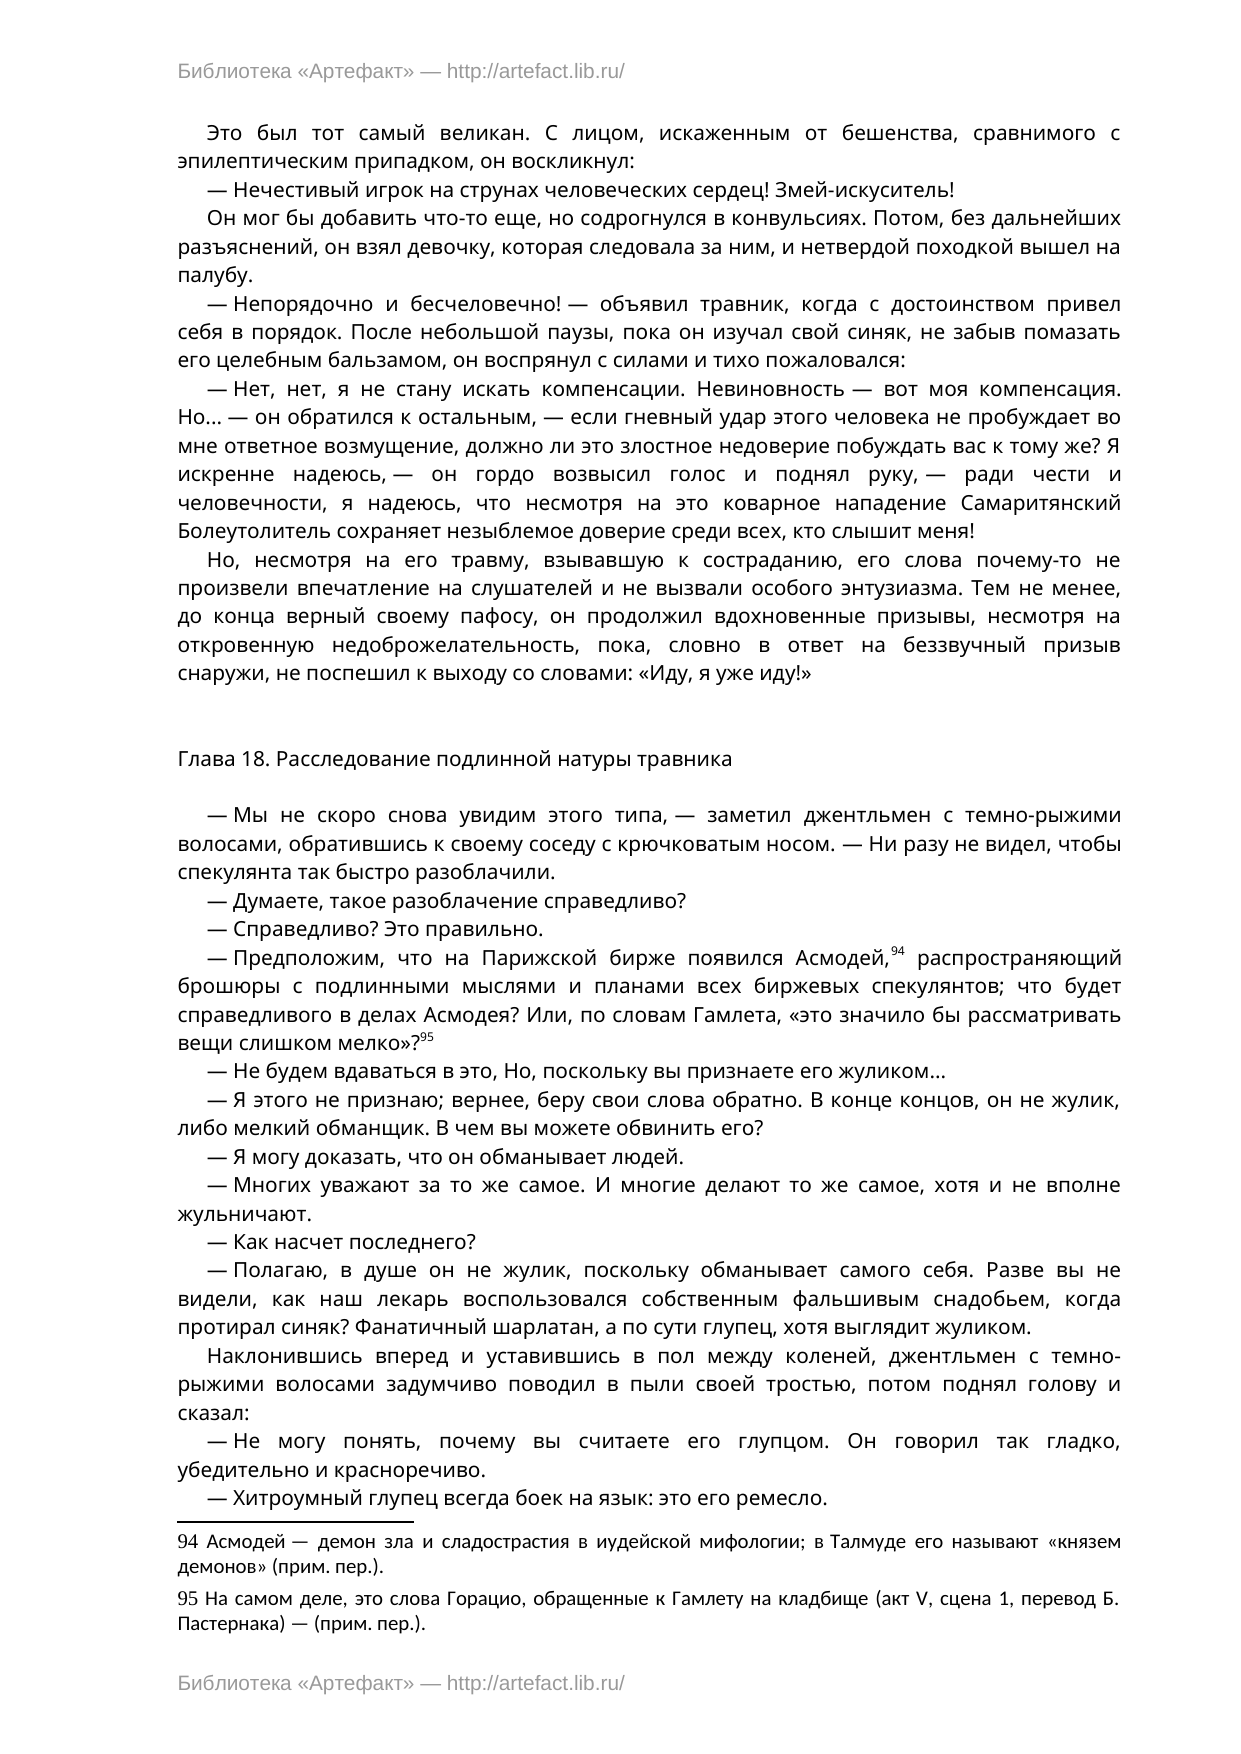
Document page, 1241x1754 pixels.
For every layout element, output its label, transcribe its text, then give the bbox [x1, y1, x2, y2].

text — Полагаю, в душе он не жулик, поскольку обманывает самого себя. Разве вы не видели, как наш лекарь воспользовался собственным фальшивым снадобьем, когда протирал синяк? Фанатичный шарлатан, а по сути глупец, хотя выглядит жуликом. [177, 1256, 1122, 1341]
text — Справедливо? Это правильно. [177, 914, 1122, 943]
text — Хитроумный глупец всегда боек на язык: это его ремесло. [177, 1483, 1122, 1512]
text — Я этого не признаю; вернее, беру свои слова обратно. В конце концов, он не жулик, либо мелкий обманщик. В чем вы можете обвинить его? [177, 1085, 1122, 1142]
text Но, несмотря на его травму, взывавшую к состраданию, его слова почему-то не произвели впечатление на слушателей и не вызвали особого энтузиазма. Тем не менее, до конца верный своему пафосу, он продолжил вдохновенные призывы, несмотря на откровенную недоброжелательность, пока, словно в ответ на беззвучный призыв снаружи, не поспешил к выходу со словами: «Иду, я уже иду!» [177, 545, 1122, 687]
text — Нет, нет, я не стану искать компенсации. Невиновность — вот моя компенсация. Но... — он обратился к остальным, — если гневный удар этого человека не пробуждает во мне ответное возмущение, должно ли это злостное недоверие побуждать вас к тому же? Я искренне надеюсь, — он гордо возвысил голос и поднял руку, — ради чести и человечности, я надеюсь, что несмотря на это коварное нападение Самаритянский Болеутолитель сохраняет незыблемое доверие среди всех, кто слышит меня! [177, 374, 1122, 545]
subtitle Глава 18. Расследование подлинной натуры травника [177, 744, 1122, 772]
text — Как насчет последнего? [177, 1227, 1122, 1256]
text — Не могу понять, почему вы считаете его глупцом. Он говорил так гладко, убедительно и красноречиво. [177, 1426, 1122, 1483]
text Наклонившись вперед и уставившись в пол между коленей, джентльмен с темно-рыжими волосами задумчиво поводил в пыли своей тростью, потом поднял голову и сказал: [177, 1341, 1122, 1426]
text — Не будем вдаваться в это, Но, поскольку вы признаете его жуликом... [177, 1057, 1122, 1085]
text Он мог бы добавить что-то еще, но содрогнулся в конвульсиях. Потом, без дальнейших разъяснений, он взял девочку, которая следовала за ним, и нетвердой походкой вышел на палубу. [177, 203, 1122, 289]
text — Я могу доказать, что он обманывает людей. [177, 1142, 1122, 1170]
text — Предположим, что на Парижской бирже появился Асмодей, распространяющий брошюры с подлинными мыслями и планами всех биржевых спекулянтов; что будет справедливого в делах Асмодея? Или, по словам Гамлета, «это значило бы рассматривать вещи слишком мелко»? [177, 943, 1122, 1057]
text — Мы не скоро снова увидим этого типа, — заметил джентльмен с темно-рыжими волосами, обратившись к своему соседу с крючковатым носом. — Ни разу не видел, чтобы спекулянта так быстро разоблачили. [177, 801, 1122, 886]
text — Думаете, такое разоблачение справедливо? [177, 886, 1122, 914]
text — Непорядочно и бесчеловечно! — объявил травник, когда с достоинством привел себя в порядок. После небольшой паузы, пока он изучал свой синяк, не забыв помазать его целебным бальзамом, он воспрянул с силами и тихо пожаловался: [177, 289, 1122, 374]
text Это был тот самый великан. С лицом, искаженным от бешенства, сравнимого с эпилептическим припадком, он воскликнул: [177, 118, 1122, 175]
text — Нечестивый игрок на струнах человеческих сердец! Змей-искуситель! [177, 175, 1122, 203]
text — Многих уважают за то же самое. И многие делают то же самое, хотя и не вполне жульничают. [177, 1170, 1122, 1227]
